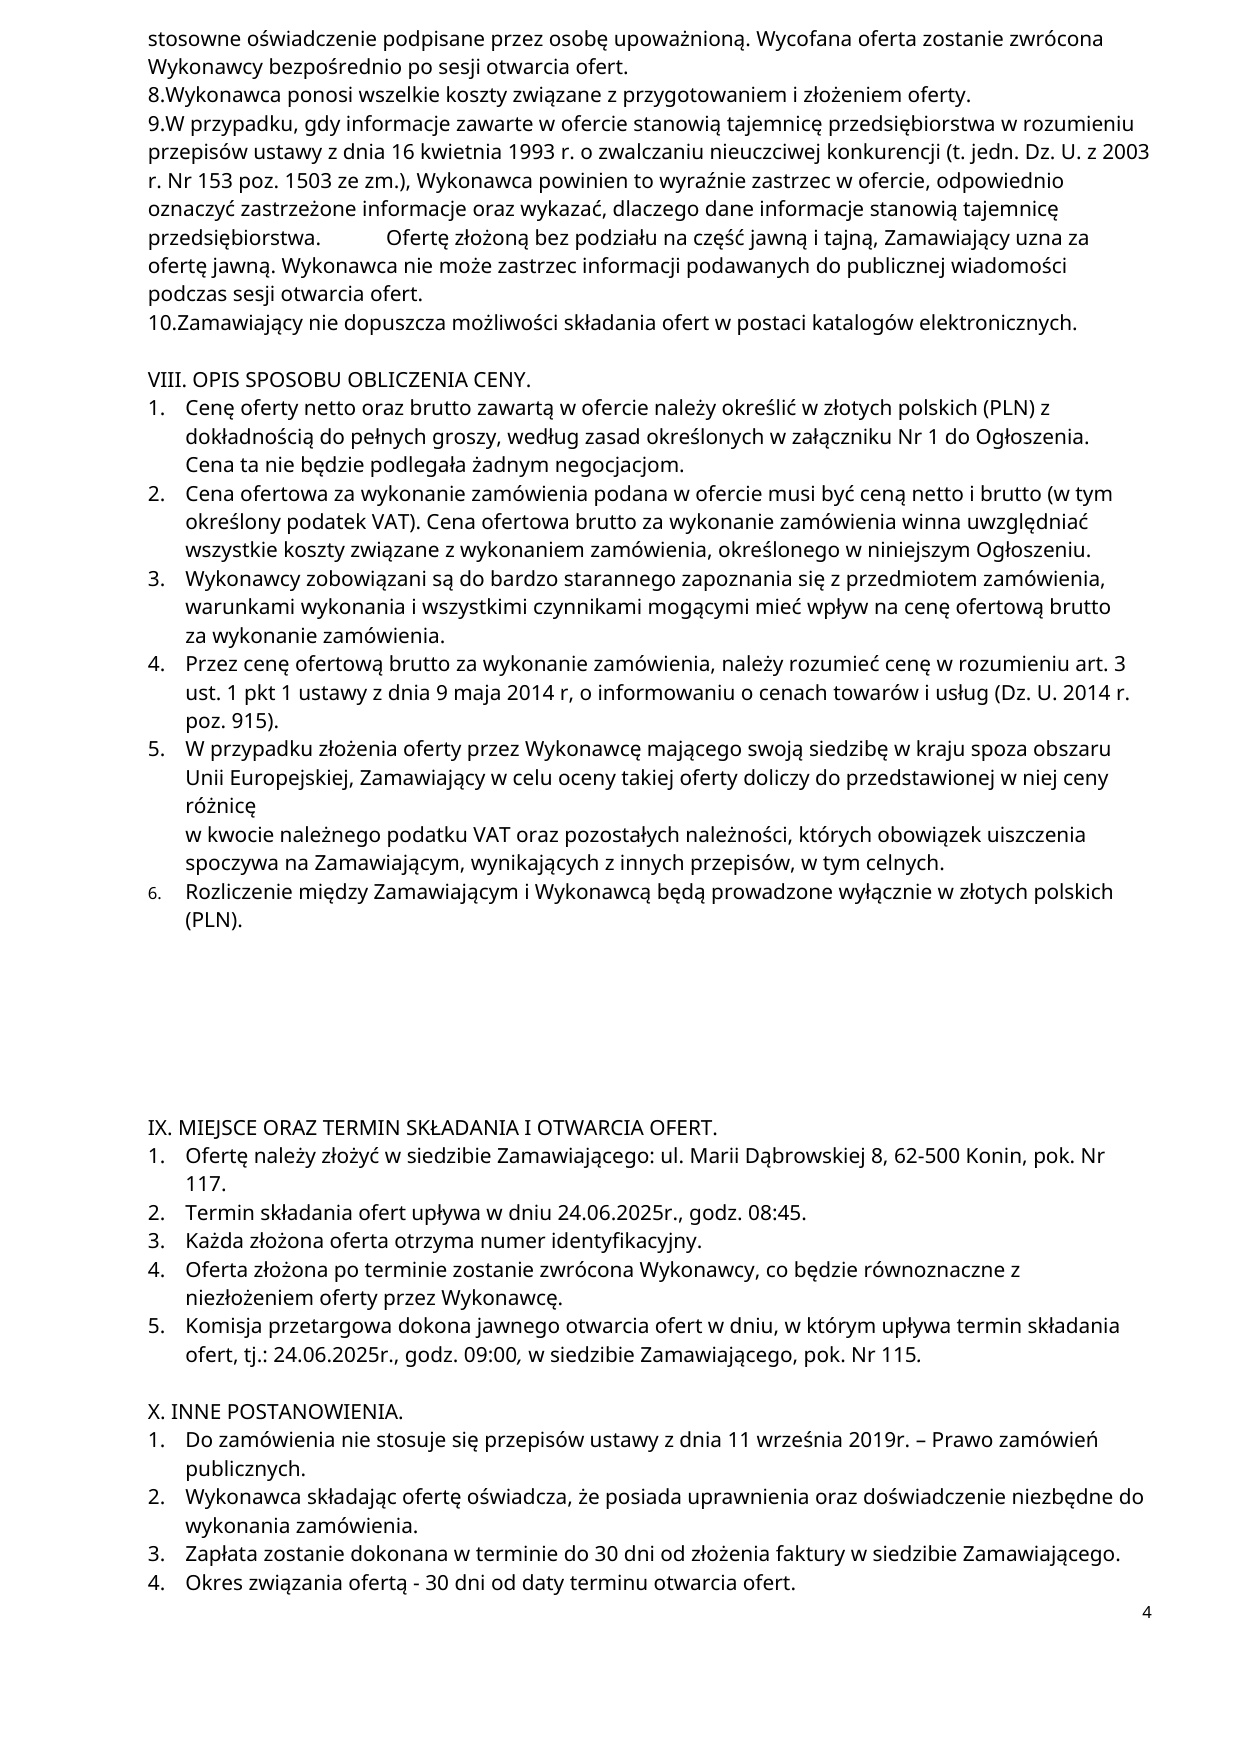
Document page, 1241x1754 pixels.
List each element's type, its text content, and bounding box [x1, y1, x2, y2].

text Cena ta nie będzie podlegała żadnym negocjacjom. [185, 450, 1152, 479]
text IX. MIEJSCE ORAZ TERMIN SKŁADANIA I OTWARCIA OFERT. [148, 1113, 1152, 1141]
list Przez cenę ofertową brutto za wykonanie zamówienia, należy rozumieć cenę w rozumieniu art. 3 ust. 1 pkt 1 ustawy z dnia 9 maja 2014 r, o informowaniu o cenach towarów i usług (Dz. U. 2014 r. poz. 915). [148, 649, 1152, 734]
list Komisja przetargowa dokona jawnego otwarcia ofert w dniu, w którym upływa termin składania ofert, tj.: 24.06.2025r., godz. 09:00, w siedzibie Zamawiającego, pok. Nr 115. [148, 1312, 1152, 1368]
list Wykonawca składając ofertę oświadcza, że posiada uprawnienia oraz doświadczenie niezbędne do wykonania zamówienia. [148, 1482, 1152, 1539]
text 9.W przypadku, gdy informacje zawarte w ofercie stanowią tajemnicę przedsiębiorstwa w rozumieniu przepisów ustawy z dnia 16 kwietnia 1993 r. o zwalczaniu nieuczciwej konkurencji (t. jedn. Dz. U. z 2003 r. Nr 153 poz. 1503 ze zm.), Wykonawca powinien to wyraźnie zastrzec w ofercie, odpowiednio oznaczyć zastrzeżone informacje oraz wykazać, dlaczego dane informacje stanowią tajemnicę przedsiębiorstwa. Ofertę złożoną bez podziału na część jawną i tajną, Zamawiający uzna za ofertę jawną. Wykonawca nie może zastrzec informacji podawanych do publicznej wiadomości podczas sesji otwarcia ofert. [148, 109, 1152, 308]
text X. INNE POSTANOWIENIA. [148, 1397, 1152, 1425]
text 10.Zamawiający nie dopuszcza możliwości składania ofert w postaci katalogów elektronicznych. [148, 308, 1152, 336]
list Cenę oferty netto oraz brutto zawartą w ofercie należy określić w złotych polskich (PLN) z dokładnością do pełnych groszy, według zasad określonych w załączniku Nr 1 do Ogłoszenia. [148, 393, 1152, 450]
list W przypadku złożenia oferty przez Wykonawcę mającego swoją siedzibę w kraju spoza obszaru Unii Europejskiej, Zamawiający w celu oceny takiej oferty doliczy do przedstawionej w niej ceny różnicę [148, 734, 1152, 820]
list Wykonawcy zobowiązani są do bardzo starannego zapoznania się z przedmiotem zamówienia, warunkami wykonania i wszystkimi czynnikami mogącymi mieć wpływ na cenę ofertową brutto za wykonanie zamówienia. [148, 564, 1152, 649]
text VIII. OPIS SPOSOBU OBLICZENIA CENY. [148, 365, 1152, 393]
list Termin składania ofert upływa w dniu 24.06.2025r., godz. 08:45. [148, 1198, 1152, 1226]
list Zapłata zostanie dokonana w terminie do 30 dni od złożenia faktury w siedzibie Zamawiającego. [148, 1539, 1152, 1568]
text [148, 24, 1152, 81]
text 8.Wykonawca ponosi wszelkie koszty związane z przygotowaniem i złożeniem oferty. [148, 81, 1152, 109]
list Rozliczenie między Zamawiającym i Wykonawcą będą prowadzone wyłącznie w złotych polskich (PLN). [148, 877, 1152, 934]
list Każda złożona oferta otrzyma numer identyfikacyjny. [148, 1226, 1152, 1255]
list Do zamówienia nie stosuje się przepisów ustawy z dnia 11 września 2019r. – Prawo zamówień publicznych. [148, 1425, 1152, 1482]
list Cena ofertowa za wykonanie zamówienia podana w ofercie musi być ceną netto i brutto (w tym określony podatek VAT). Cena ofertowa brutto za wykonanie zamówienia winna uwzględniać wszystkie koszty związane z wykonaniem zamówienia, określonego w niniejszym Ogłoszeniu. [148, 479, 1152, 564]
list Ofertę należy złożyć w siedzibie Zamawiającego: ul. Marii Dąbrowskiej 8, 62-500 Konin, pok. Nr 117. [148, 1141, 1152, 1198]
list Oferta złożona po terminie zostanie zwrócona Wykonawcy, co będzie równoznaczne z niezłożeniem oferty przez Wykonawcę. [148, 1255, 1152, 1312]
list Okres związania ofertą - 30 dni od daty terminu otwarcia ofert. [148, 1568, 1152, 1596]
text w kwocie należnego podatku VAT oraz pozostałych należności, których obowiązek uiszczenia spoczywa na Zamawiającym, wynikających z innych przepisów, w tym celnych. [185, 820, 1152, 877]
